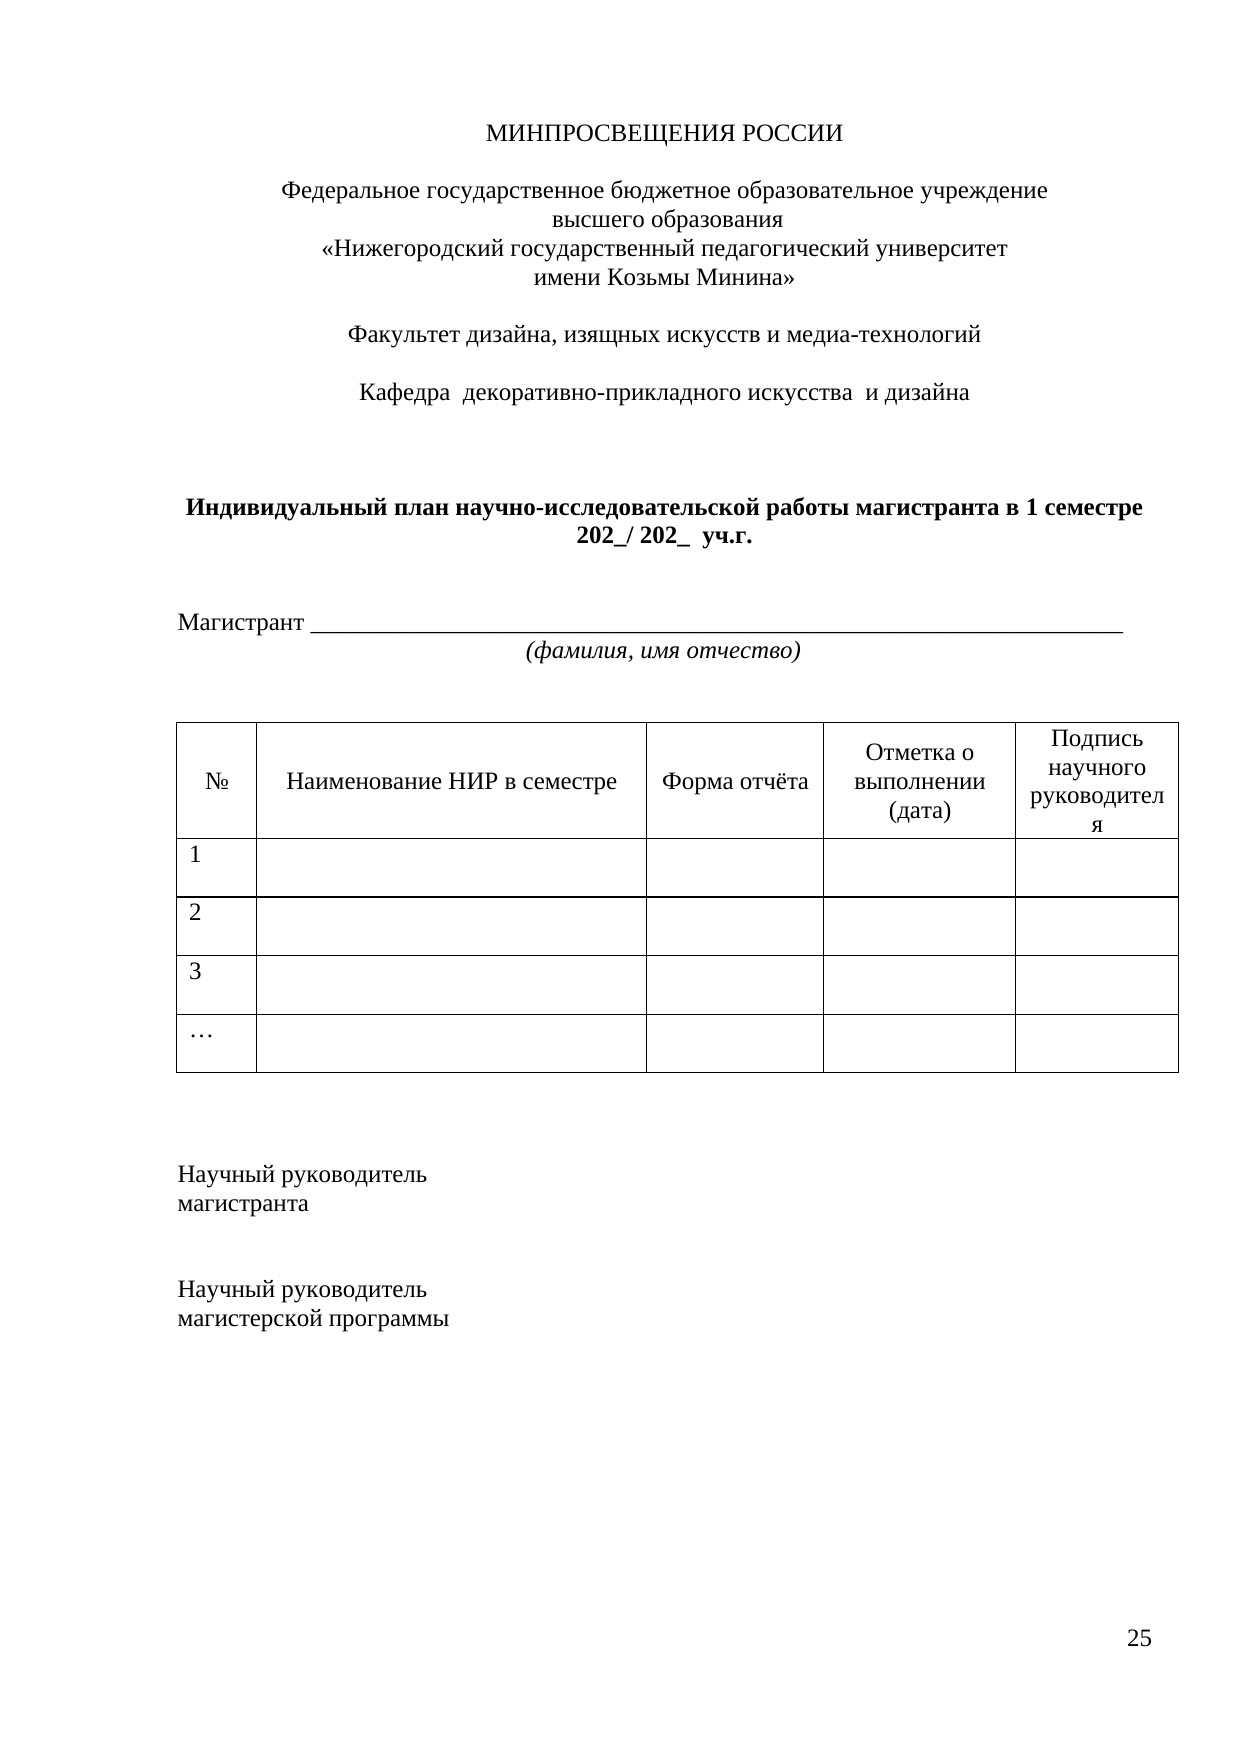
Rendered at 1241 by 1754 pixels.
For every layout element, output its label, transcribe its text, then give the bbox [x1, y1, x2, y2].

table_header № [177, 723, 256, 838]
table_cell [824, 1015, 1015, 1072]
table_cell [257, 956, 646, 1013]
text Научный руководитель [177, 1274, 1152, 1303]
table_header Подпись научного руководителя [1016, 723, 1178, 838]
table_cell [647, 1015, 823, 1072]
text Магистрант _________________________________________________________________ [177, 607, 1152, 636]
text Факультет дизайна, изящных искусств и медиа-технологий [177, 319, 1152, 348]
table_cell [824, 898, 1015, 955]
table_header Отметка о выполнении (дата) [824, 723, 1015, 838]
text Индивидуальный план научно-исследовательской работы магистранта в 1 семестре 202_/ 202_ уч.г. [177, 492, 1152, 549]
text Научный руководитель [177, 1159, 1152, 1188]
table_header Наименование НИР в семестре [257, 723, 646, 838]
table_cell [647, 956, 823, 1013]
table_cell [1016, 839, 1178, 896]
table_cell [647, 898, 823, 955]
text «Нижегородский государственный педагогический университет [177, 233, 1152, 262]
table_cell [1016, 898, 1178, 955]
text Федеральное государственное бюджетное образовательное учреждение [177, 176, 1152, 204]
text имени Козьмы Минина» [177, 262, 1152, 291]
text магистранта [177, 1188, 1152, 1217]
table_cell [647, 839, 823, 896]
table_cell [257, 898, 646, 955]
table_cell … [177, 1015, 256, 1072]
table_header Форма отчёта [647, 723, 823, 838]
text МИНПРОСВЕЩЕНИЯ РОССИИ [177, 118, 1152, 147]
text (фамилия, имя отчество) [177, 636, 1152, 664]
table_cell [257, 839, 646, 896]
table_cell [824, 956, 1015, 1013]
table_cell [1016, 956, 1178, 1013]
table_cell [824, 839, 1015, 896]
table_cell [1016, 1015, 1178, 1072]
text Кафедра декоративно-прикладного искусства и дизайна [177, 377, 1152, 406]
table_cell 2 [177, 898, 256, 955]
table_cell 3 [177, 956, 256, 1013]
text магистерской программы [177, 1303, 1152, 1332]
text высшего образования [177, 204, 1152, 233]
table_cell 1 [177, 839, 256, 896]
table_cell [257, 1015, 646, 1072]
